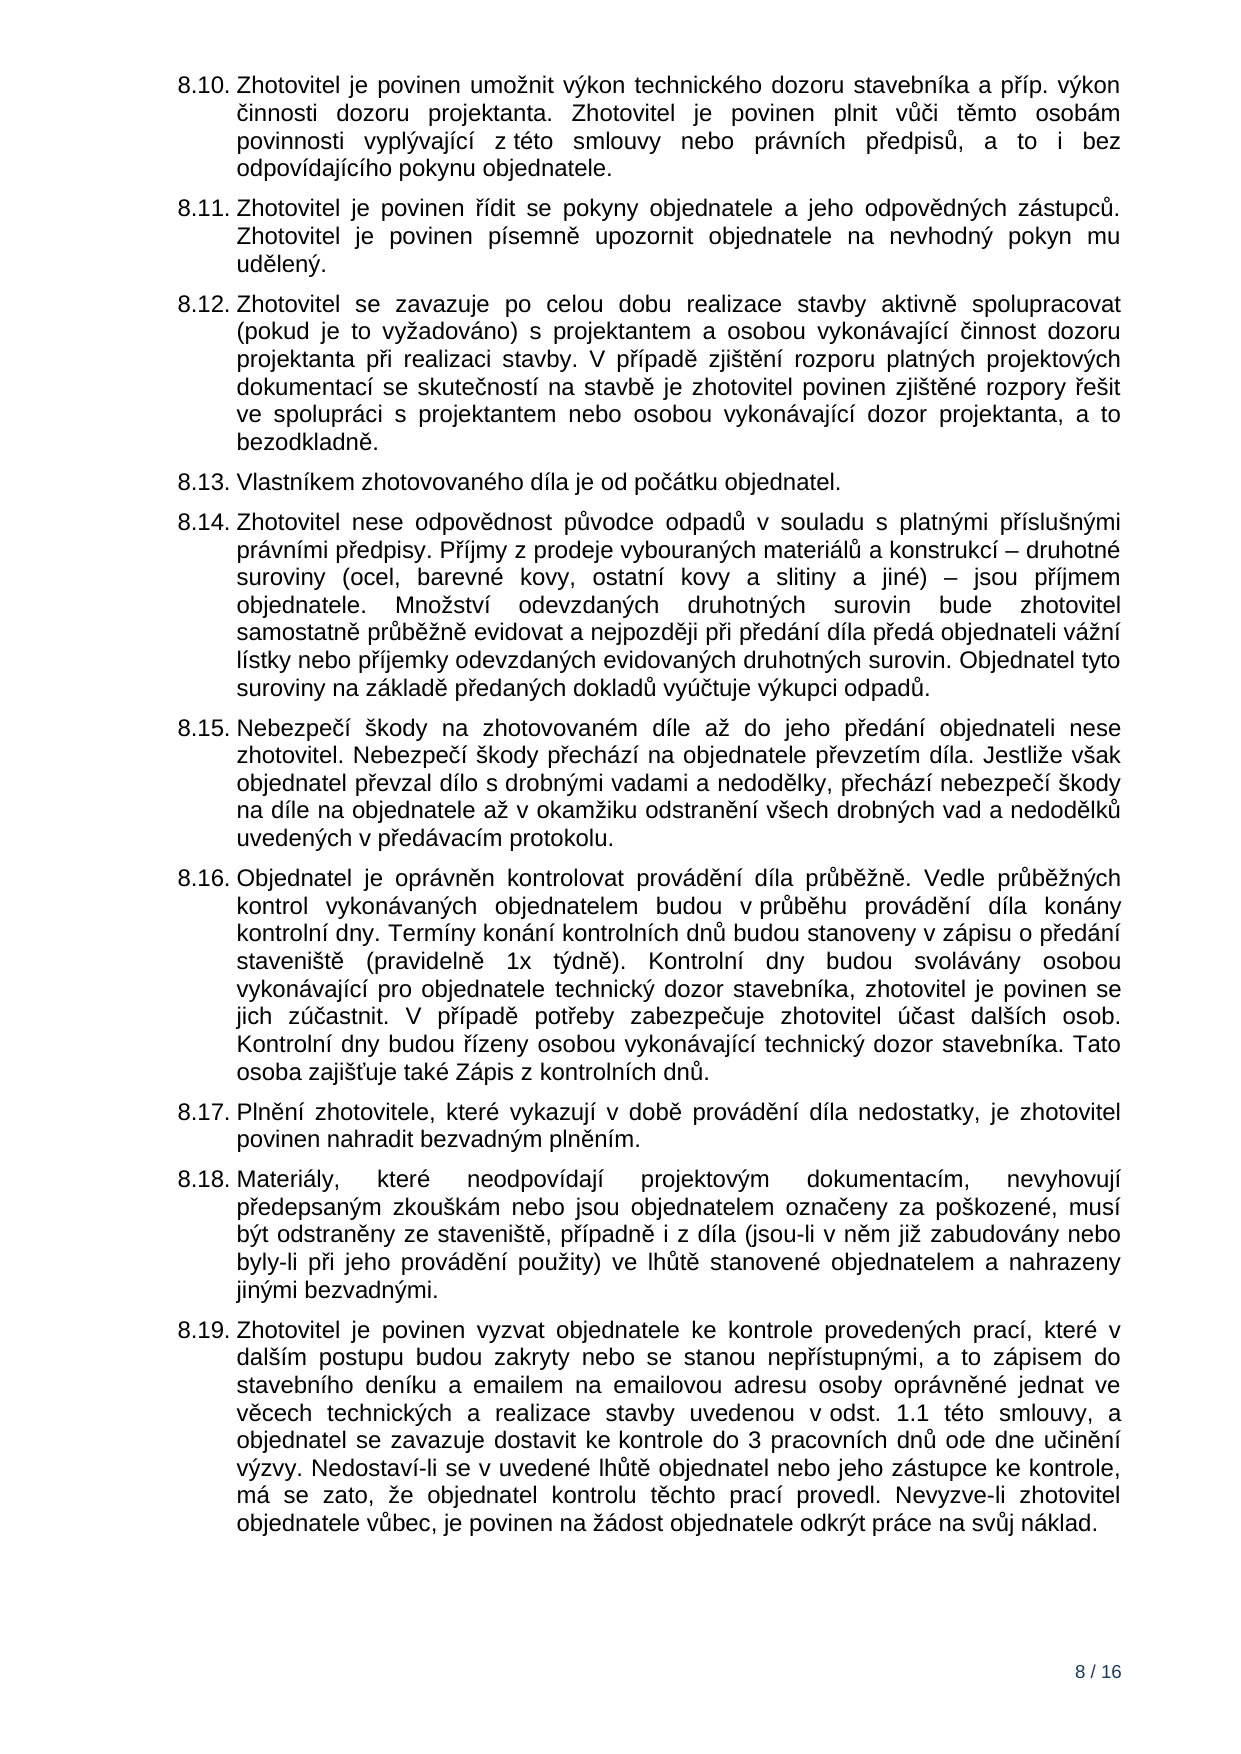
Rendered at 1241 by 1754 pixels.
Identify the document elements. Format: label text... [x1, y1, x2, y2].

text Zhotovitel se zavazuje po celou dobu realizace stavby aktivně spolupracovat (pokud je to vyžadováno) s projektantem a osobou vykonávající činnost dozoru projektanta při realizaci stavby. V případě zjištění rozporu platných projektových dokumentací se skutečností na stavbě je zhotovitel povinen zjištěné rozpory řešit ve spolupráci s projektantem nebo osobou vykonávající dozor projektanta, a to bezodkladně. [177, 290, 1122, 455]
text Objednatel je oprávněn kontrolovat provádění díla průběžně. Vedle průběžných kontrol vykonávaných objednatelem budou v průběhu provádění díla konány kontrolní dny. Termíny konání kontrolních dnů budou stanoveny v zápisu o předání staveniště (pravidelně 1x týdně). Kontrolní dny budou svolávány osobou vykonávající pro objednatele technický dozor stavebníka, zhotovitel je povinen se jich zúčastnit. V případě potřeby zabezpečuje zhotovitel účast dalších osob. Kontrolní dny budou řízeny osobou vykonávající technický dozor stavebníka. Tato osoba zajišťuje také Zápis z kontrolních dnů. [177, 864, 1122, 1085]
text Materiály, které neodpovídají projektovým dokumentacím, nevyhovují předepsaným zkouškám nebo jsou objednatelem označeny za poškozené, musí být odstraněny ze staveniště, případně i z díla (jsou-li v něm již zabudovány nebo byly-li při jeho provádění použity) ve lhůtě stanovené objednatelem a nahrazeny jinými bezvadnými. [177, 1165, 1122, 1303]
text Zhotovitel je povinen řídit se pokyny objednatele a jeho odpovědných zástupců. Zhotovitel je povinen písemně upozornit objednatele na nevhodný pokyn mu udělený. [177, 194, 1122, 277]
text Nebezpečí škody na zhotovovaném díle až do jeho předání objednateli nese zhotovitel. Nebezpečí škody přechází na objednatele převzetím díla. Jestliže však objednatel převzal dílo s drobnými vadami a nedodělky, přechází nebezpečí škody na díle na objednatele až v okamžiku odstranění všech drobných vad a nedodělků uvedených v předávacím protokolu. [177, 714, 1122, 852]
text Zhotovitel nese odpovědnost původce odpadů v souladu s platnými příslušnými právními předpisy. Příjmy z prodeje vybouraných materiálů a konstrukcí – druhotné suroviny (ocel, barevné kovy, ostatní kovy a slitiny a jiné) – jsou příjmem objednatele. Množství odevzdaných druhotných surovin bude zhotovitel samostatně průběžně evidovat a nejpozději při předání díla předá objednateli vážní lístky nebo příjemky odevzdaných evidovaných druhotných surovin. Objednatel tyto suroviny na základě předaných dokladů vyúčtuje výkupci odpadů. [177, 508, 1122, 701]
text Vlastníkem zhotovovaného díla je od počátku objednatel. [177, 468, 1122, 495]
text Zhotovitel je povinen umožnit výkon technického dozoru stavebníka a příp. výkon činnosti dozoru projektanta. Zhotovitel je povinen plnit vůči těmto osobám povinnosti vyplývající z této smlouvy nebo právních předpisů, a to i bez odpovídajícího pokynu objednatele. [177, 71, 1122, 182]
text Zhotovitel je povinen vyzvat objednatele ke kontrole provedených prací, které v dalším postupu budou zakryty nebo se stanou nepřístupnými, a to zápisem do stavebního deníku a emailem na emailovou adresu osoby oprávněné jednat ve věcech technických a realizace stavby uvedenou v odst. 1.1 této smlouvy, a objednatel se zavazuje dostavit ke kontrole do 3 pracovních dnů ode dne učinění výzvy. Nedostaví-li se v uvedené lhůtě objednatel nebo jeho zástupce ke kontrole, má se zato, že objednatel kontrolu těchto prací provedl. Nevyzve-li zhotovitel objednatele vůbec, je povinen na žádost objednatele odkrýt práce na svůj náklad. [177, 1316, 1122, 1537]
text Plnění zhotovitele, které vykazují v době provádění díla nedostatky, je zhotovitel povinen nahradit bezvadným plněním. [177, 1097, 1122, 1153]
